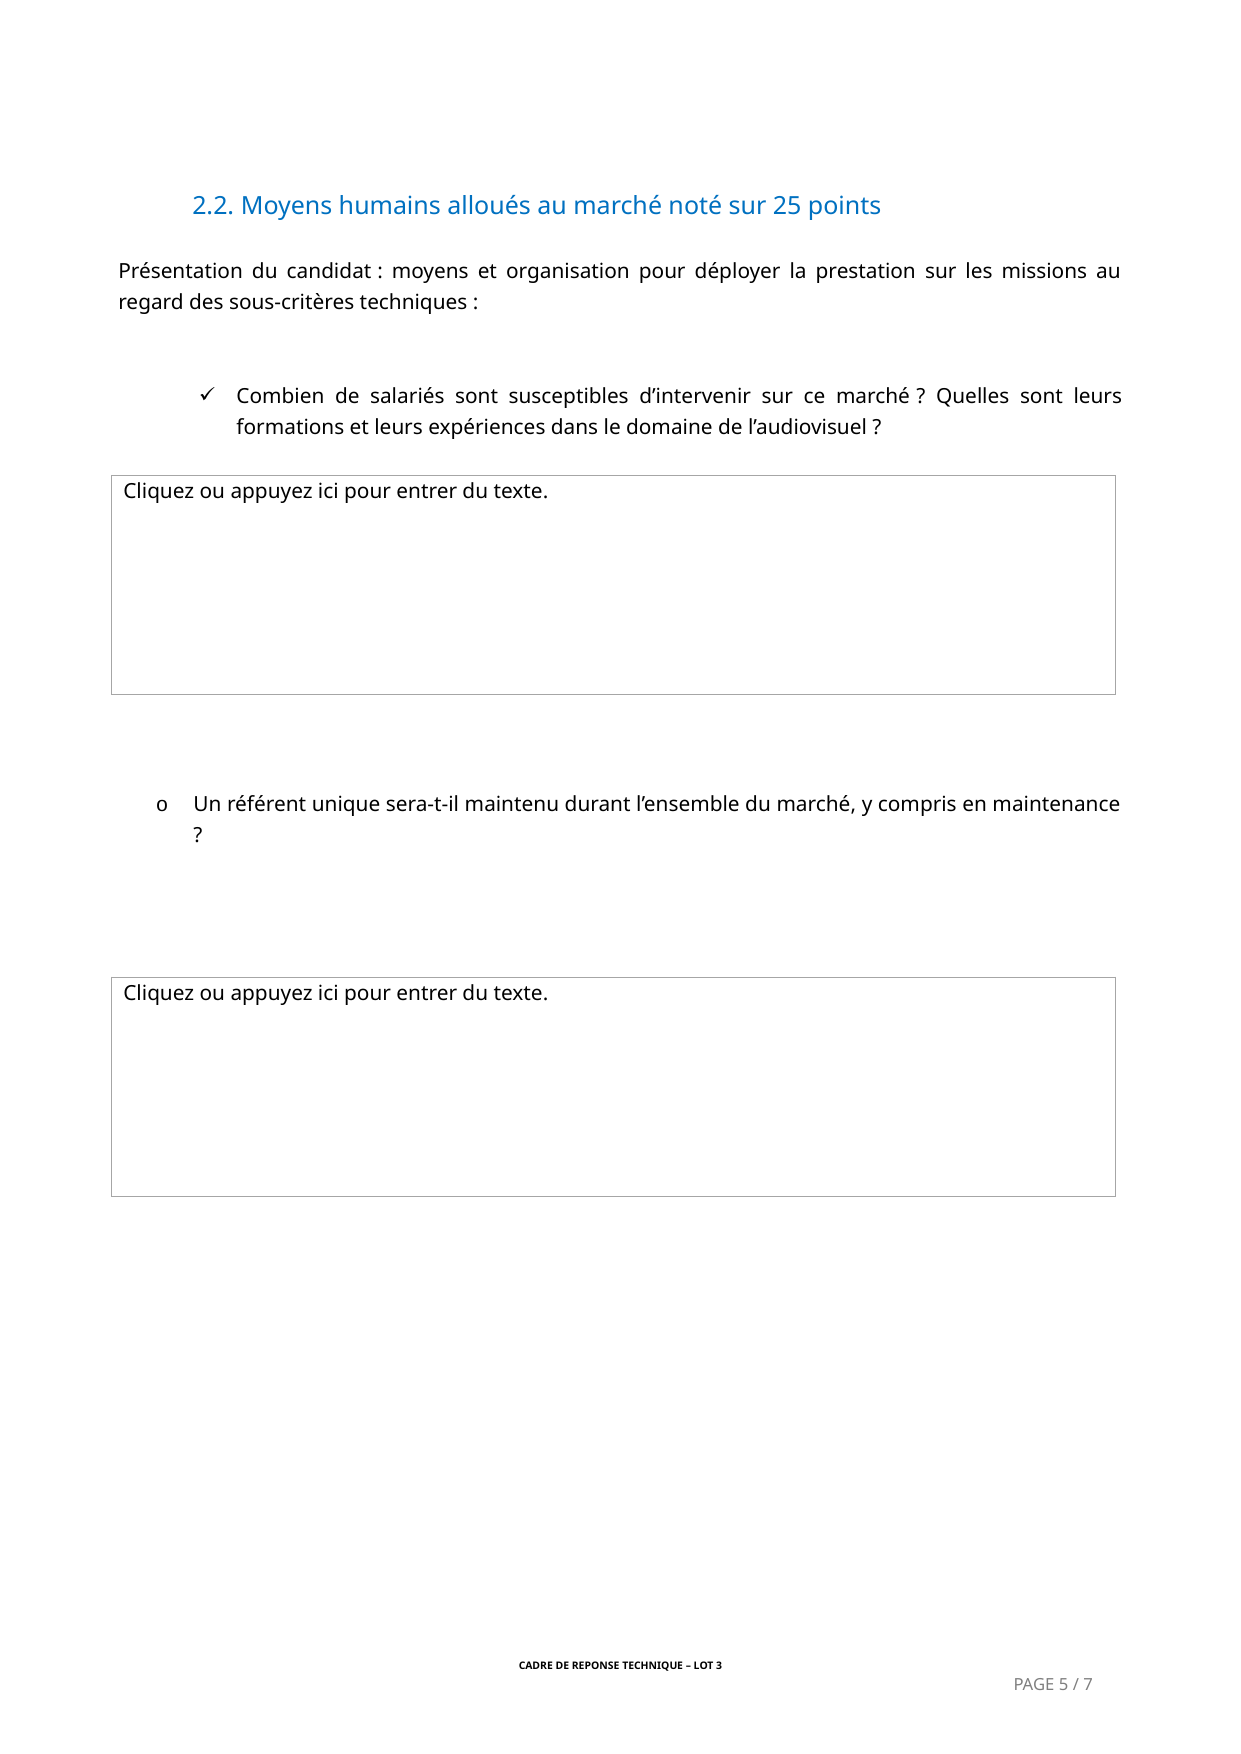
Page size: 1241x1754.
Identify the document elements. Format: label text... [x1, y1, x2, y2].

table_header [112, 476, 1115, 694]
table_header [112, 978, 1115, 1196]
subtitle Moyens humains alloués au marché noté sur 25 points [192, 187, 1122, 221]
list Un référent unique sera-t-il maintenu durant l’ensemble du marché, y compris en maintenance ? [156, 789, 1122, 849]
text Présentation du candidat : moyens et organisation pour déployer la prestation sur les missions au regard des sous-critères techniques : [118, 256, 1122, 316]
list Combien de salariés sont susceptibles d’intervenir sur ce marché ? Quelles sont leurs formations et leurs expériences dans le domaine de l’audiovisuel ? [199, 381, 1122, 441]
